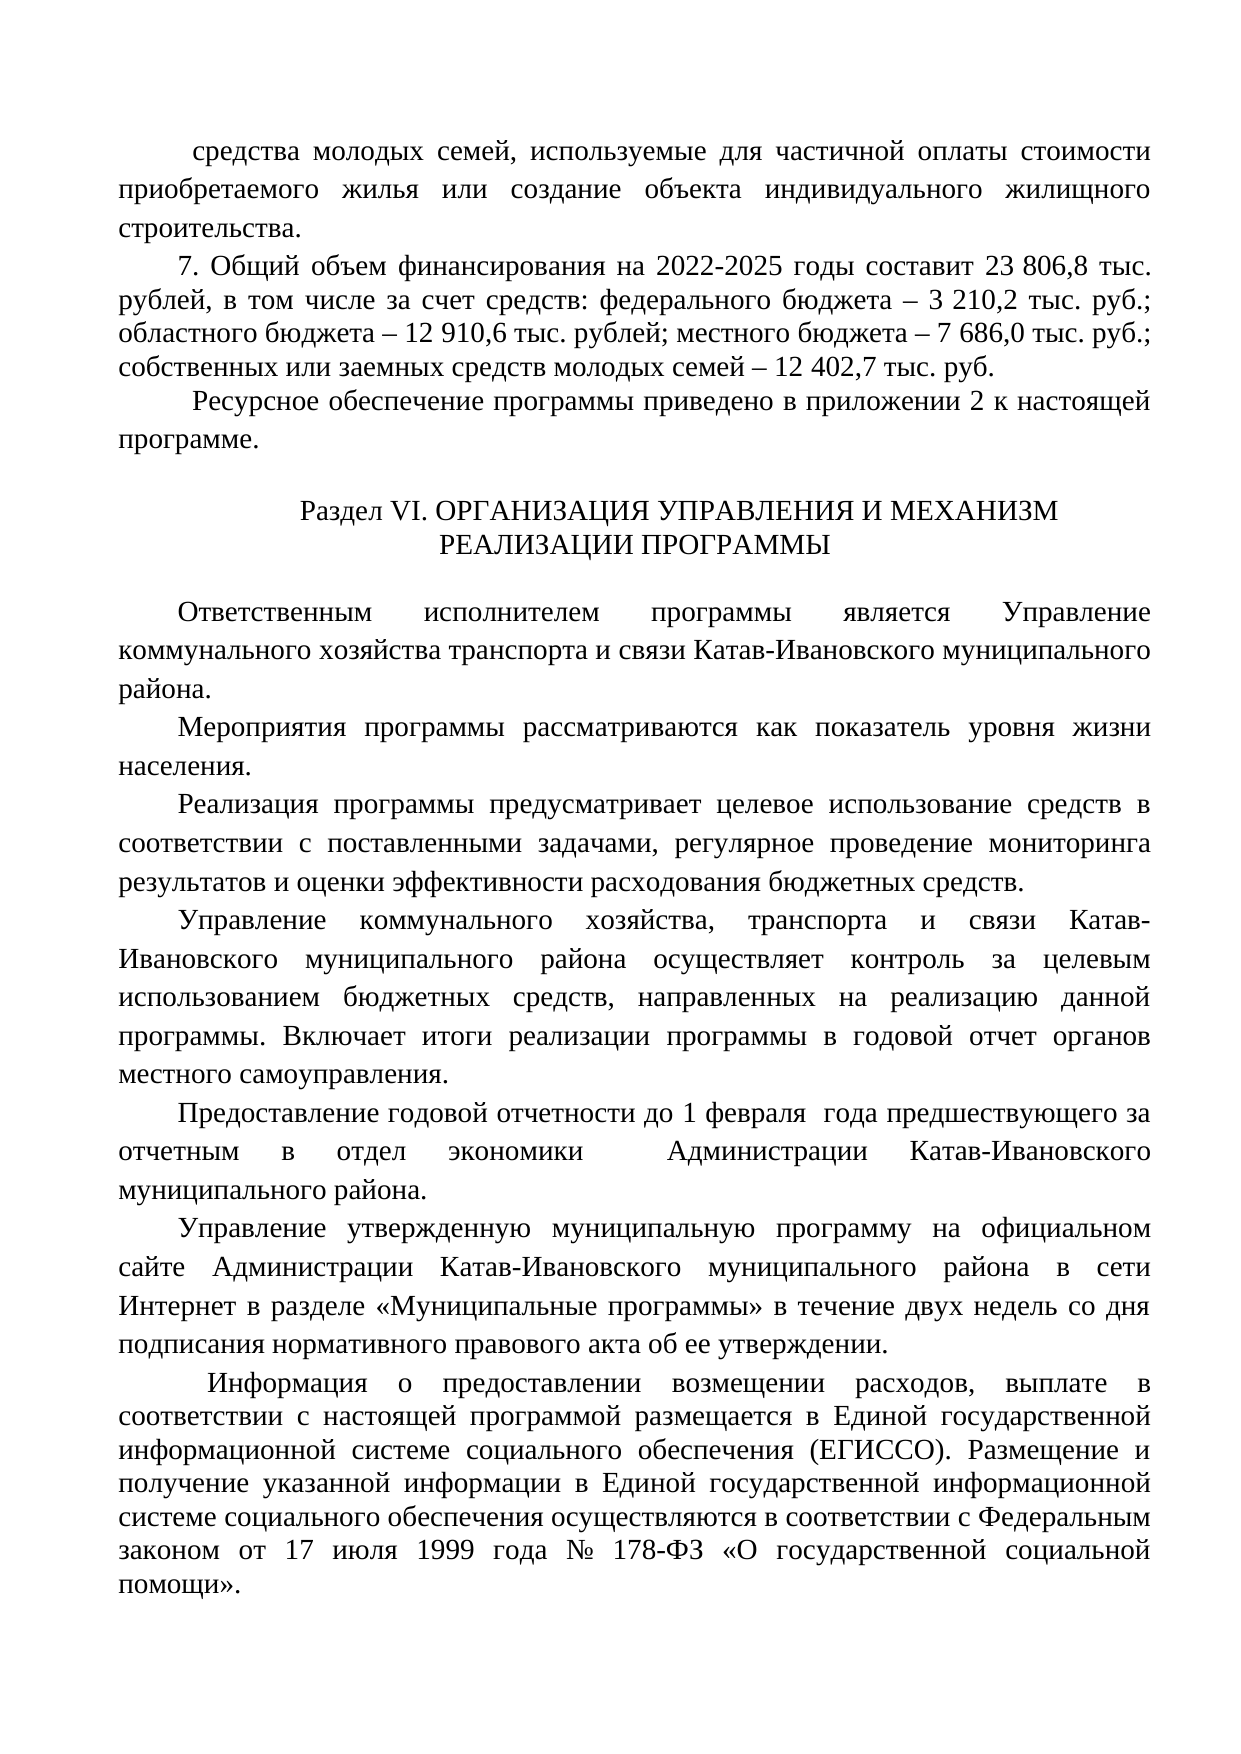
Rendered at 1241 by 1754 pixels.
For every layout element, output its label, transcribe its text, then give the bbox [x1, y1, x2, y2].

text Предоставление годовой отчетности до 1 февраля года предшествующего за отчетным в отдел экономики Администрации Катав-Ивановского муниципального района. [118, 1095, 1152, 1206]
text Ресурсное обеспечение программы приведено в приложении 2 к настоящей программе. [118, 383, 1152, 455]
text Реализация программы предусматривает целевое использование средств в соответствии с поставленными задачами, регулярное проведение мониторинга результатов и оценки эффективности расходования бюджетных средств. [118, 787, 1152, 897]
text средства молодых семей, используемые для частичной оплаты стоимости приобретаемого жилья или создание объекта индивидуального жилищного строительства. [118, 133, 1152, 243]
text Управление утвержденную муниципальную программу на официальном сайте Администрации Катав-Ивановского муниципального района в сети Интернет в разделе «Муниципальные программы» в течение двух недель со дня подписания нормативного правового акта об ее утверждении. [118, 1211, 1152, 1360]
text Управление коммунального хозяйства, транспорта и связи Катав-Ивановского муниципального района осуществляет контроль за целевым использованием бюджетных средств, направленных на реализацию данной программы. Включает итоги реализации программы в годовой отчет органов местного самоуправления. [118, 902, 1152, 1090]
text 7. Общий объем финансирования на 2022-2025 годы составит 23 806,8 тыс. рублей, в том числе за счет средств: федерального бюджета – 3 210,2 тыс. руб.; областного бюджета – 12 910,6 тыс. рублей; местного бюджета – 7 686,0 тыс. руб.; собственных или заемных средств молодых семей – 12 402,7 тыс. руб. [118, 248, 1152, 383]
text Мероприятия программы рассматриваются как показатель уровня жизни населения. [118, 709, 1152, 782]
text Информация о предоставлении возмещении расходов, выплате в соответствии с настоящей программой размещается в Единой государственной информационной системе социального обеспечения (ЕГИССО). Размещение и получение указанной информации в Единой государственной информационной системе социального обеспечения осуществляются в соответствии с Федеральным законом от 17 июля 1999 года № 178-ФЗ «О государственной социальной помощи». [118, 1365, 1152, 1599]
text Ответственным исполнителем программы является Управление коммунального хозяйства транспорта и связи Катав-Ивановского муниципального района. [118, 594, 1152, 704]
text Раздел VI. Организация управления и механизм реализации программы [118, 493, 1152, 560]
